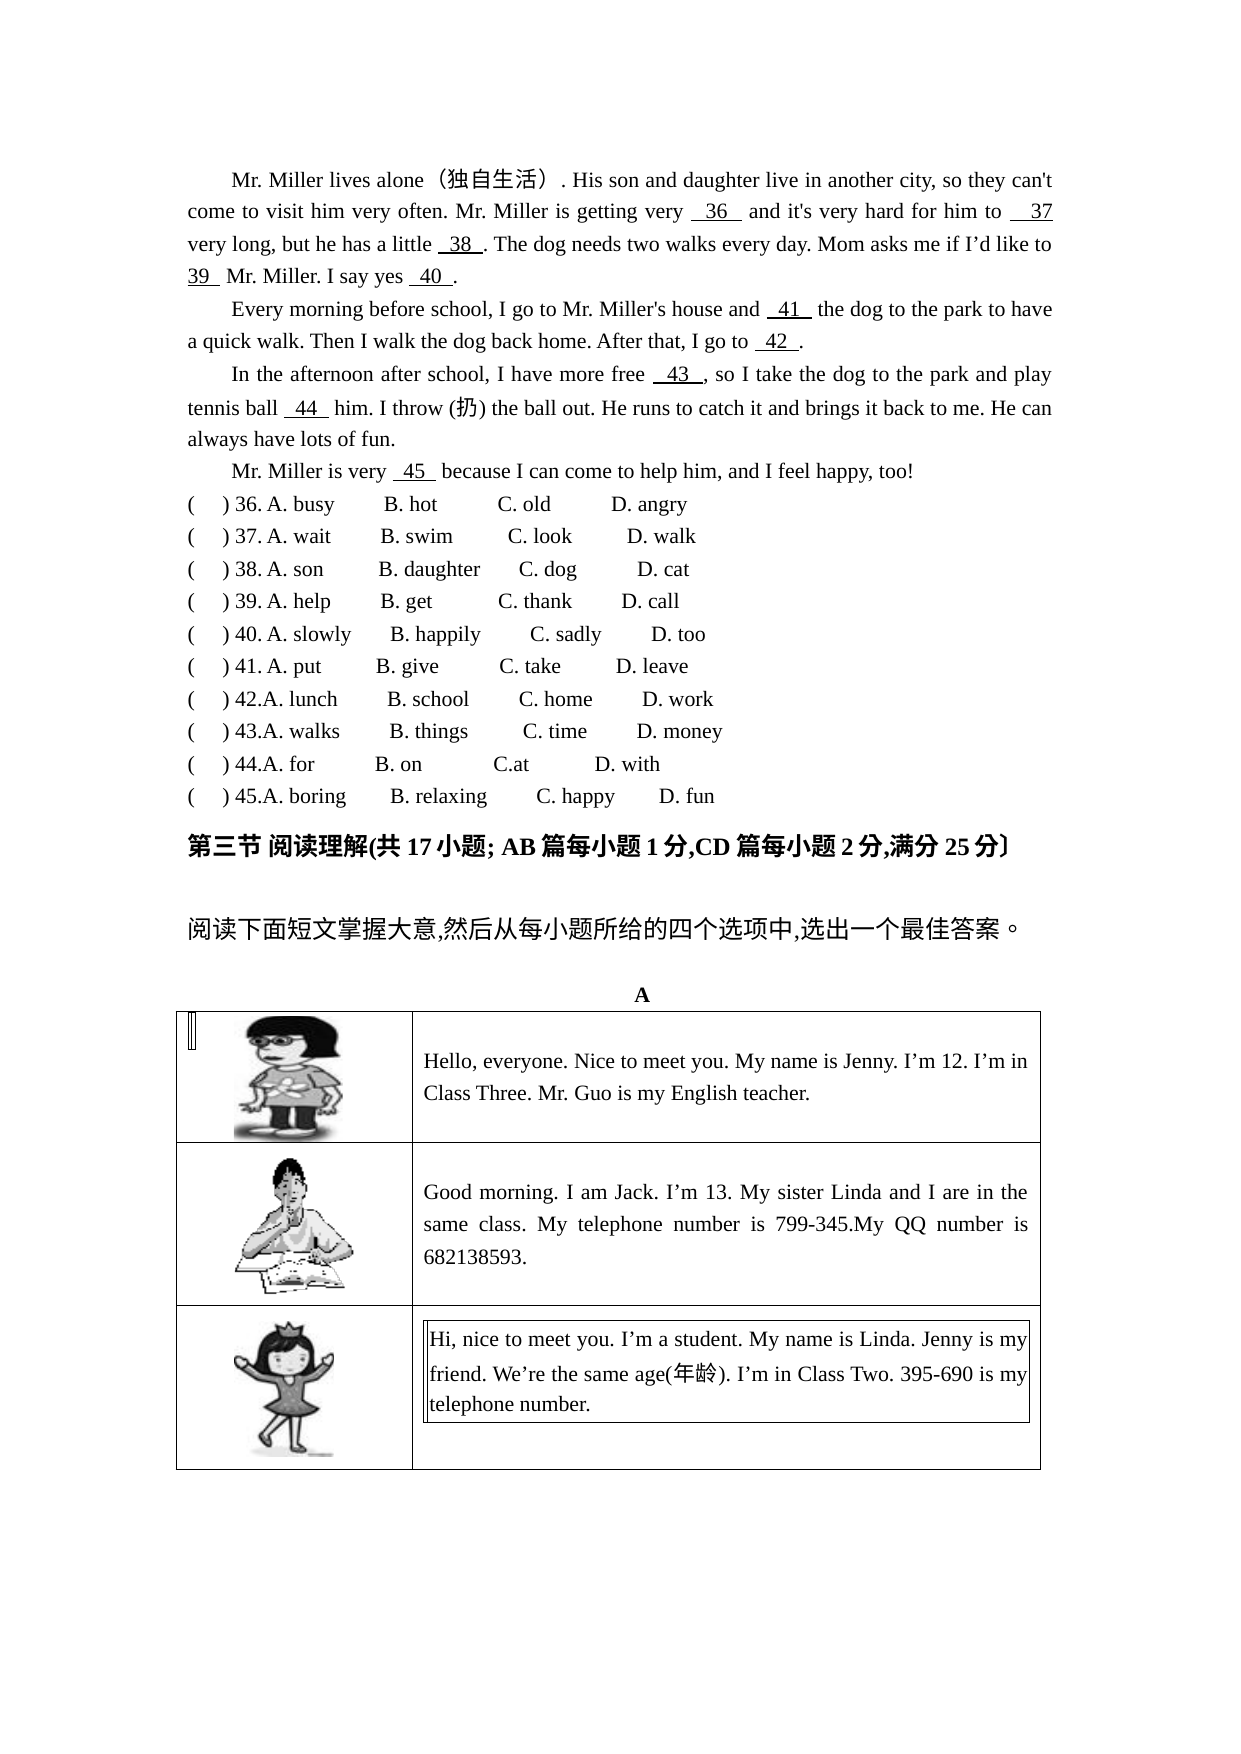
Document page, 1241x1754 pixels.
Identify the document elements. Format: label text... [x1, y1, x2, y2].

text ( ) 45.A. boring B. relaxing C. happy D. fun [187, 779, 1053, 812]
table_cell [177, 1143, 412, 1305]
table_header Hello, everyone. Nice to meet you. My name is Jenny. I’m 12. I’m in Class Three. Mr. Guo is my English teacher. [413, 1012, 1040, 1142]
picture [233, 1016, 343, 1142]
text ( ) 38. A. son B. daughter C. dog D. cat [187, 552, 1053, 584]
text Every morning before school, I go to Mr. Miller's house and 41 the dog to the park to have a quick walk. Then I walk the dog back home. After that, I go to 42 . [187, 292, 1053, 357]
text ( ) 37. A. wait B. swim C. look D. walk [187, 519, 1053, 552]
text ( ) 44.A. for B. on C.at D. with [187, 747, 1053, 779]
picture [234, 1321, 334, 1457]
table_cell [177, 1306, 412, 1469]
text Mr. Miller lives alone（独自生活）. His son and daughter live in another city, so they can't come to visit him very often. Mr. Miller is getting very 36 and it's very hard for him to 37 very long, but he has a little 38 . The dog needs two walks every day. Mom asks me if I’d like to 39 Mr. Miller. I say yes 40 . [187, 162, 1053, 292]
table_cell Good morning. I am Jack. I’m 13. My sister Linda and I are in the same class. My telephone number is 799-345.My QQ number is 682138593. [413, 1143, 1040, 1305]
text ( ) 41. A. put B. give C. take D. leave [187, 649, 1053, 682]
text ( ) 39. A. help B. get C. thank D. call [187, 584, 1053, 617]
text 第三节 阅读理解(共17小题; AB篇每小题1分,CD篇每小题2分,满分25分〕 [187, 812, 1053, 877]
text ( ) 43.A. walks B. things C. time D. money [187, 714, 1053, 747]
text 阅读下面短文掌握大意,然后从每小题所给的四个选项中,选出一个最佳答案。 [187, 895, 1053, 960]
table_cell [413, 1306, 1040, 1469]
text A [187, 978, 1053, 1011]
text In the afternoon after school, I have more free 43 , so I take the dog to the park and play tennis ball 44 him. I throw (扔) the ball out. He runs to catch it and brings it back to me. He can always have lots of fun. [187, 357, 1053, 454]
picture [234, 1157, 357, 1297]
text Mr. Miller is very 45 because I can come to help him, and I feel happy, too! [187, 454, 1053, 487]
text ( ) 42.A. lunch B. school C. home D. work [187, 682, 1053, 714]
table_header [177, 1012, 412, 1142]
text ( ) 36. A. busy B. hot C. old D. angry [187, 487, 1053, 519]
text ( ) 40. A. slowly B. happily C. sadly D. too [187, 617, 1053, 649]
